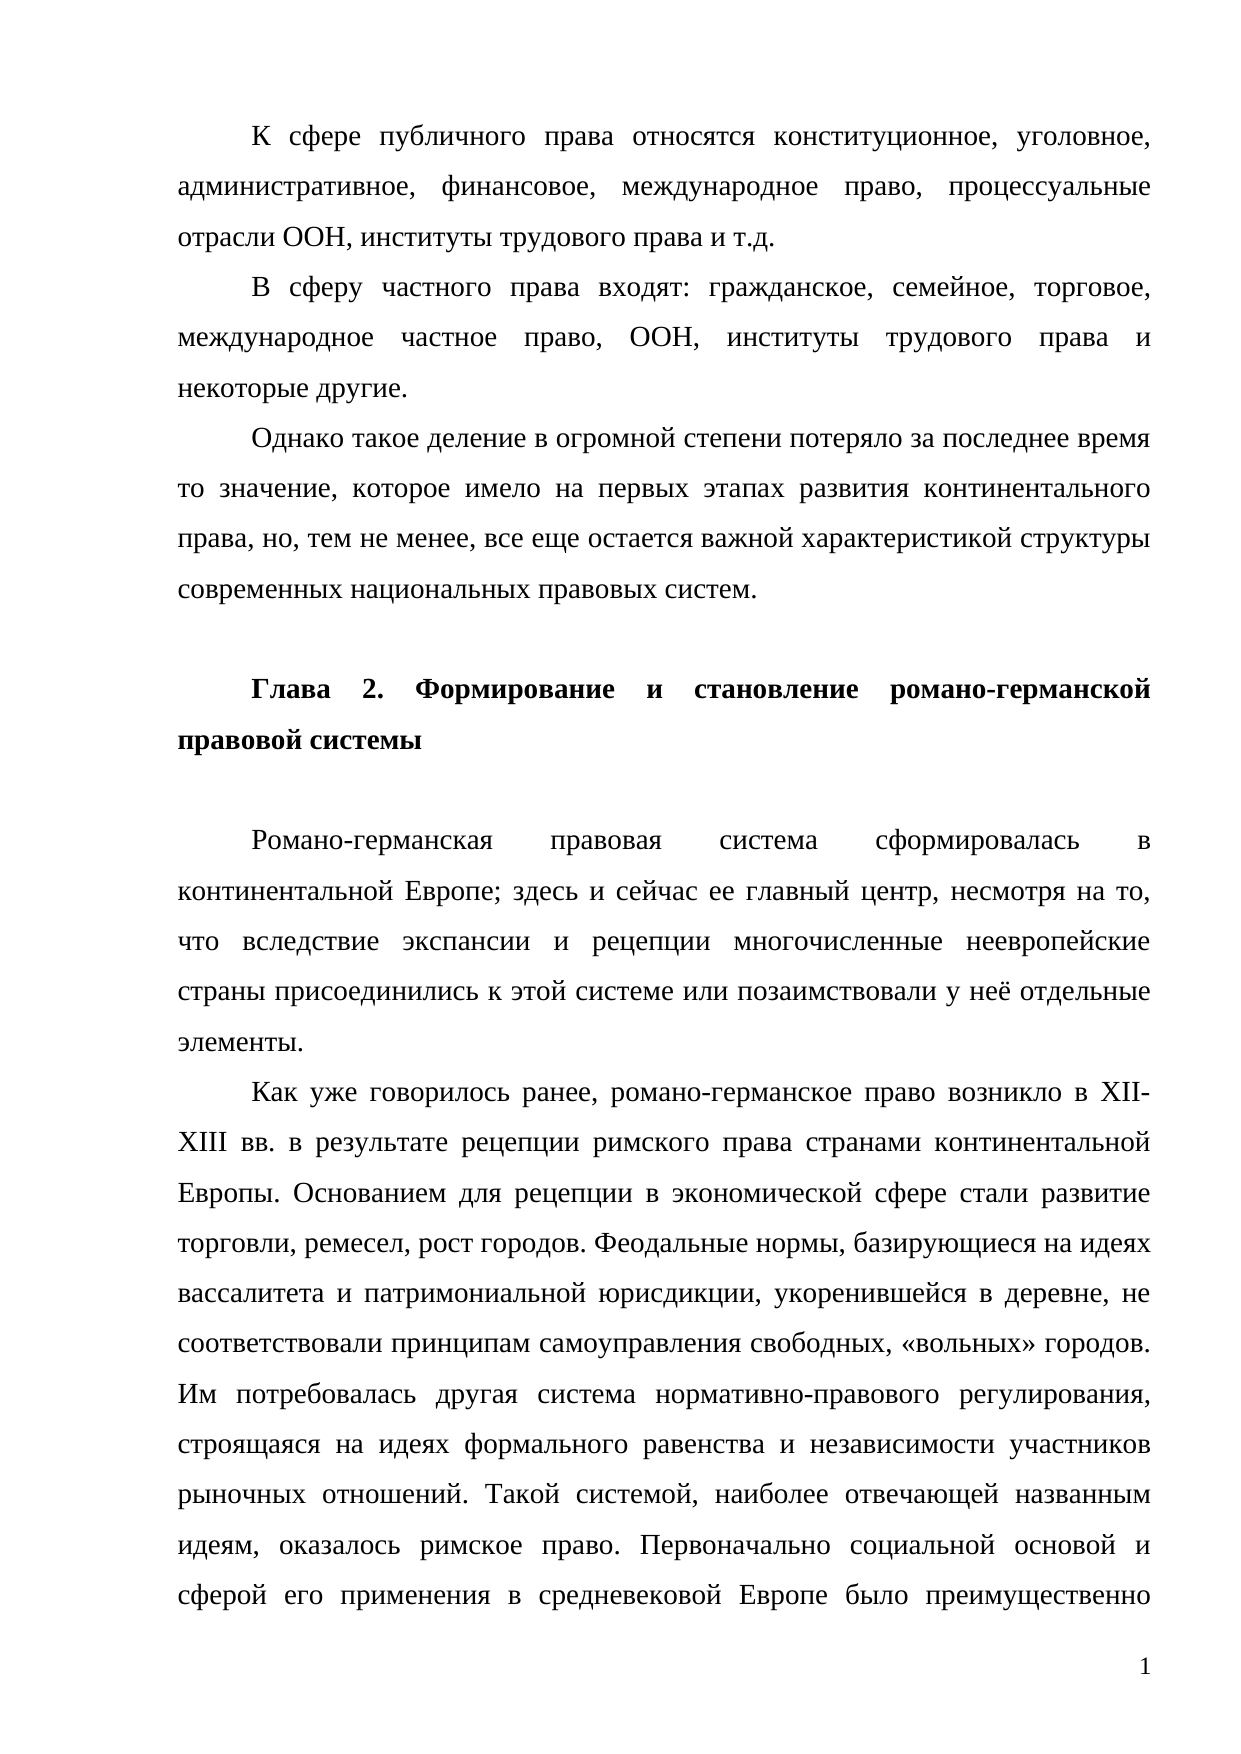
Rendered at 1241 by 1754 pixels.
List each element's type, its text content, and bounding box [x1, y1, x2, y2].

text В сферу частного права входят: гражданское, семейное, торговое, международное частное право, ООН, институты трудового права и некоторые другие. [177, 269, 1152, 403]
text Глава 2. Формирование и становление романо-германской правовой системы [177, 672, 1152, 755]
text Романо-германская правовая система сформировалась в континентальной Европе; здесь и сейчас ее главный центр, несмотря на то, что вследствие экспансии и рецепции многочисленные неевропейские страны присоединились к этой системе или позаимствовали у неё отдельные элементы. [177, 822, 1152, 1057]
text Однако такое деление в огромной степени потеряло за последнее время то значение, которое имело на первых этапах развития континентального права, но, тем не менее, все еще остается важной характеристикой структуры современных национальных правовых систем. [177, 420, 1152, 604]
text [177, 1074, 1152, 1611]
text К сфере публичного права относятся конституционное, уголовное, административное, финансовое, международное право, процессуальные отрасли ООН, институты трудового права и т.д. [177, 118, 1152, 252]
